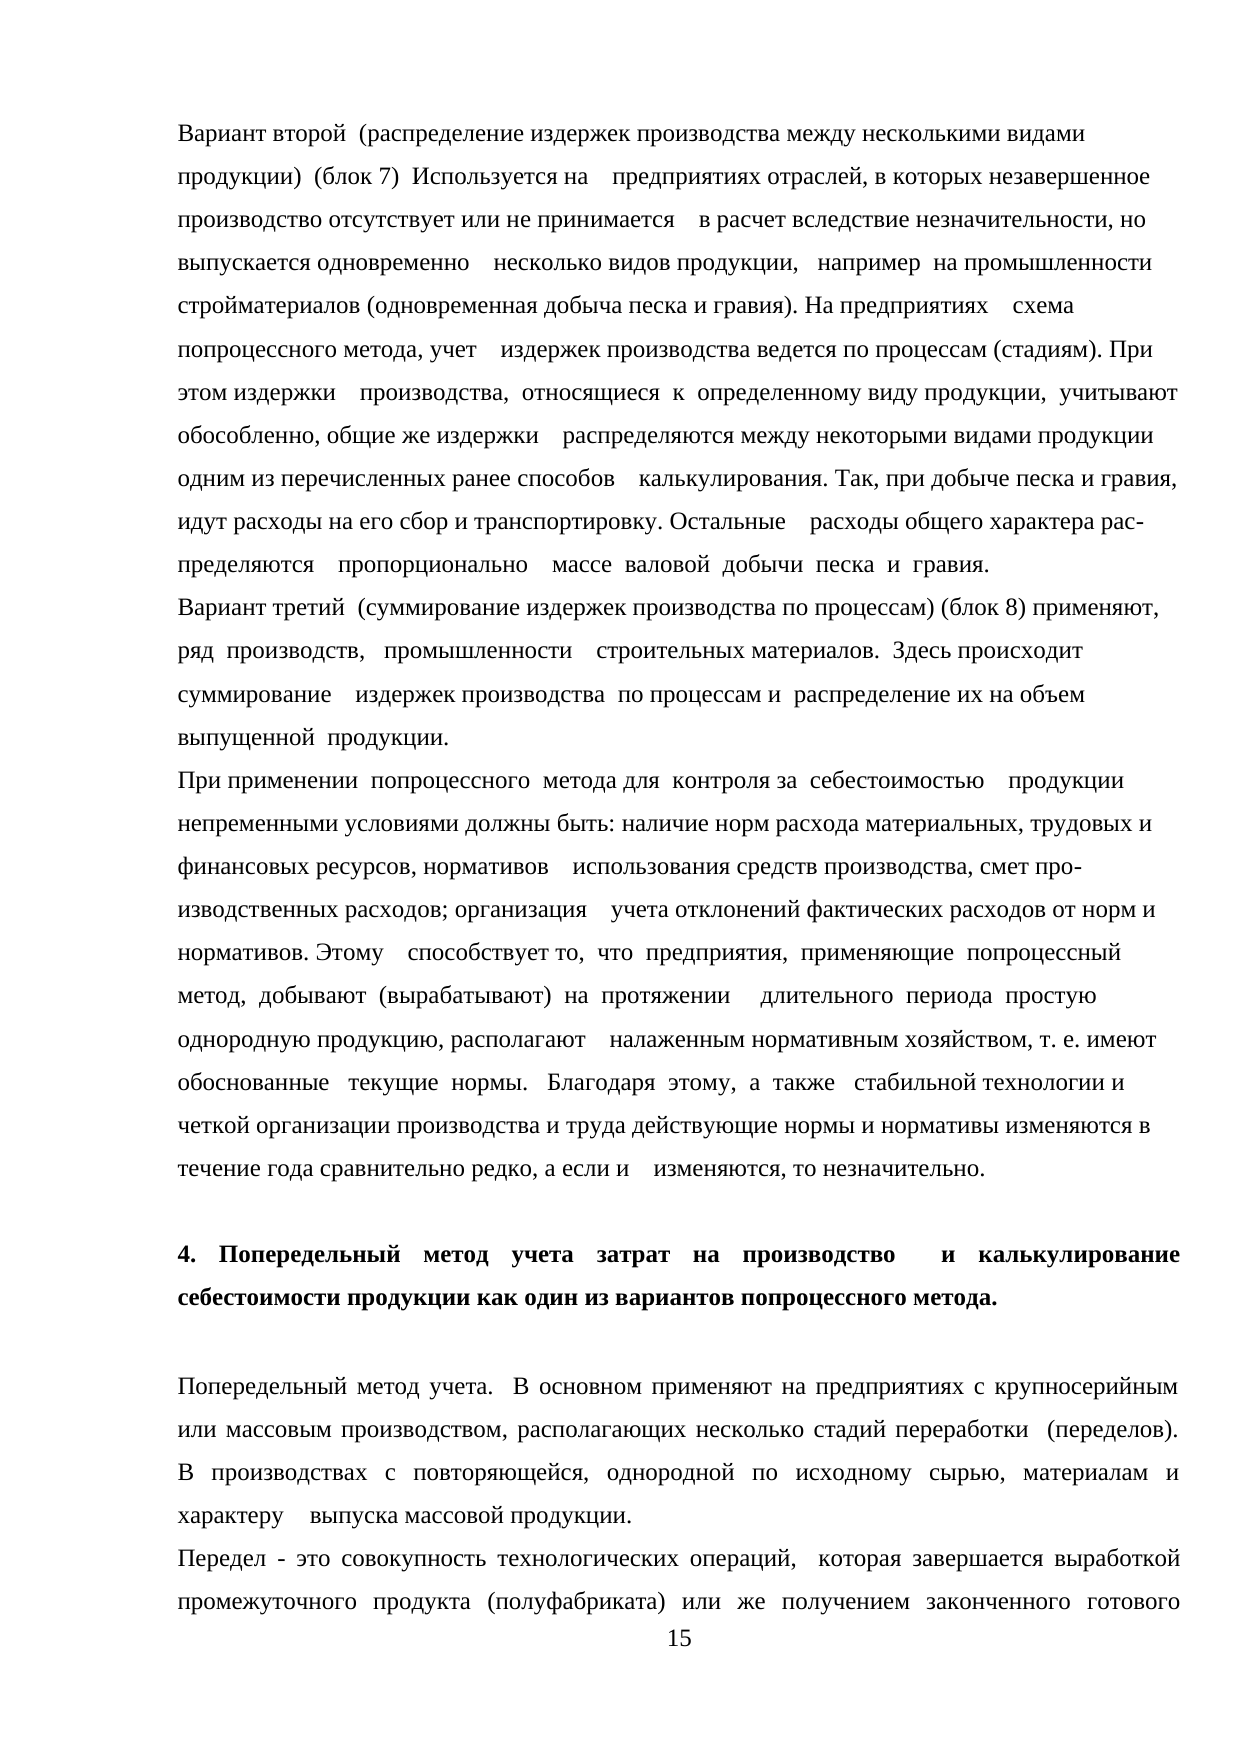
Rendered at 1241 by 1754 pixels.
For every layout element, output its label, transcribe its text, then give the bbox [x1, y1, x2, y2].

text 4. Попередельный метод учета затрат на производство и калькулирование себестоимости продукции как один из вариантов попроцессного метода. [177, 1239, 1181, 1311]
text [177, 1543, 1181, 1615]
text Попередельный метод учета. В основном применяют на предприятиях с крупносерийным или массовым производством, располагающих несколько стадий переработки (переделов). В производствах с повторяющейся, однородной по исходному сырью, материалам и характеру и выпуска массовой продукции. [177, 1371, 1180, 1529]
text При применении попроцессного метода для контроля за себестоимостью e продукции непременными условиями должны быть: наличие норм расхода материальных, трудовых и финансовых ресурсов, нормативов e использования средств производства, смет производственных расходов; организация e учета отклонений фактических расходов от норм и нормативов. Этому e способствует то, что предприятия, применяющие попроцессный метод, добывают (вырабатывают) на протяжении e длительного периода простую однородную продукцию, располагают e налаженным нормативным хозяйством, т. е. имеют обоснованные текущие нормы. Благодаря этому, а также стабильной технологии и четкой организации производства и труда действующие нормы и нормативы изменяются в течение года сравнительно редко, а если и e изменяются, то незначительно. [177, 765, 1181, 1182]
text Вариант третий (суммирование издержек производства по процессам) (блок 8) применяют, ряд производств, промышленности e строительных материалов. Здесь происходит суммирование e издержек производства по процессам и распределение их на объем выпущенной продукции. [177, 592, 1181, 751]
text Вариант второй (распределение издержек производства между несколькими видами продукции) (блок 7) Используется на e предприятиях отраслей, в которых незавершенное производство отсутствует или не принимается e в расчет вследствие незначительности, но выпускается одновременно e несколько видов продукции, например на промышленности стройматериалов (одновременная добыча песка и гравия). На предприятиях e схема попроцессного метода, учет e издержек производства ведется по процессам (стадиям). При этом издержки e производства, относящиеся к определенному виду продукции, учитывают обособленно, общие же издержки e распределяются между некоторыми видами продукции одним из перечисленных ранее способов e калькулирования. Так, при добыче песка и гравия, идут расходы на его сбор и транспортировку. Остальные e расходы общего характера распределяются e пропорционально e массе валовой добычи песка и гравия. [177, 118, 1181, 578]
